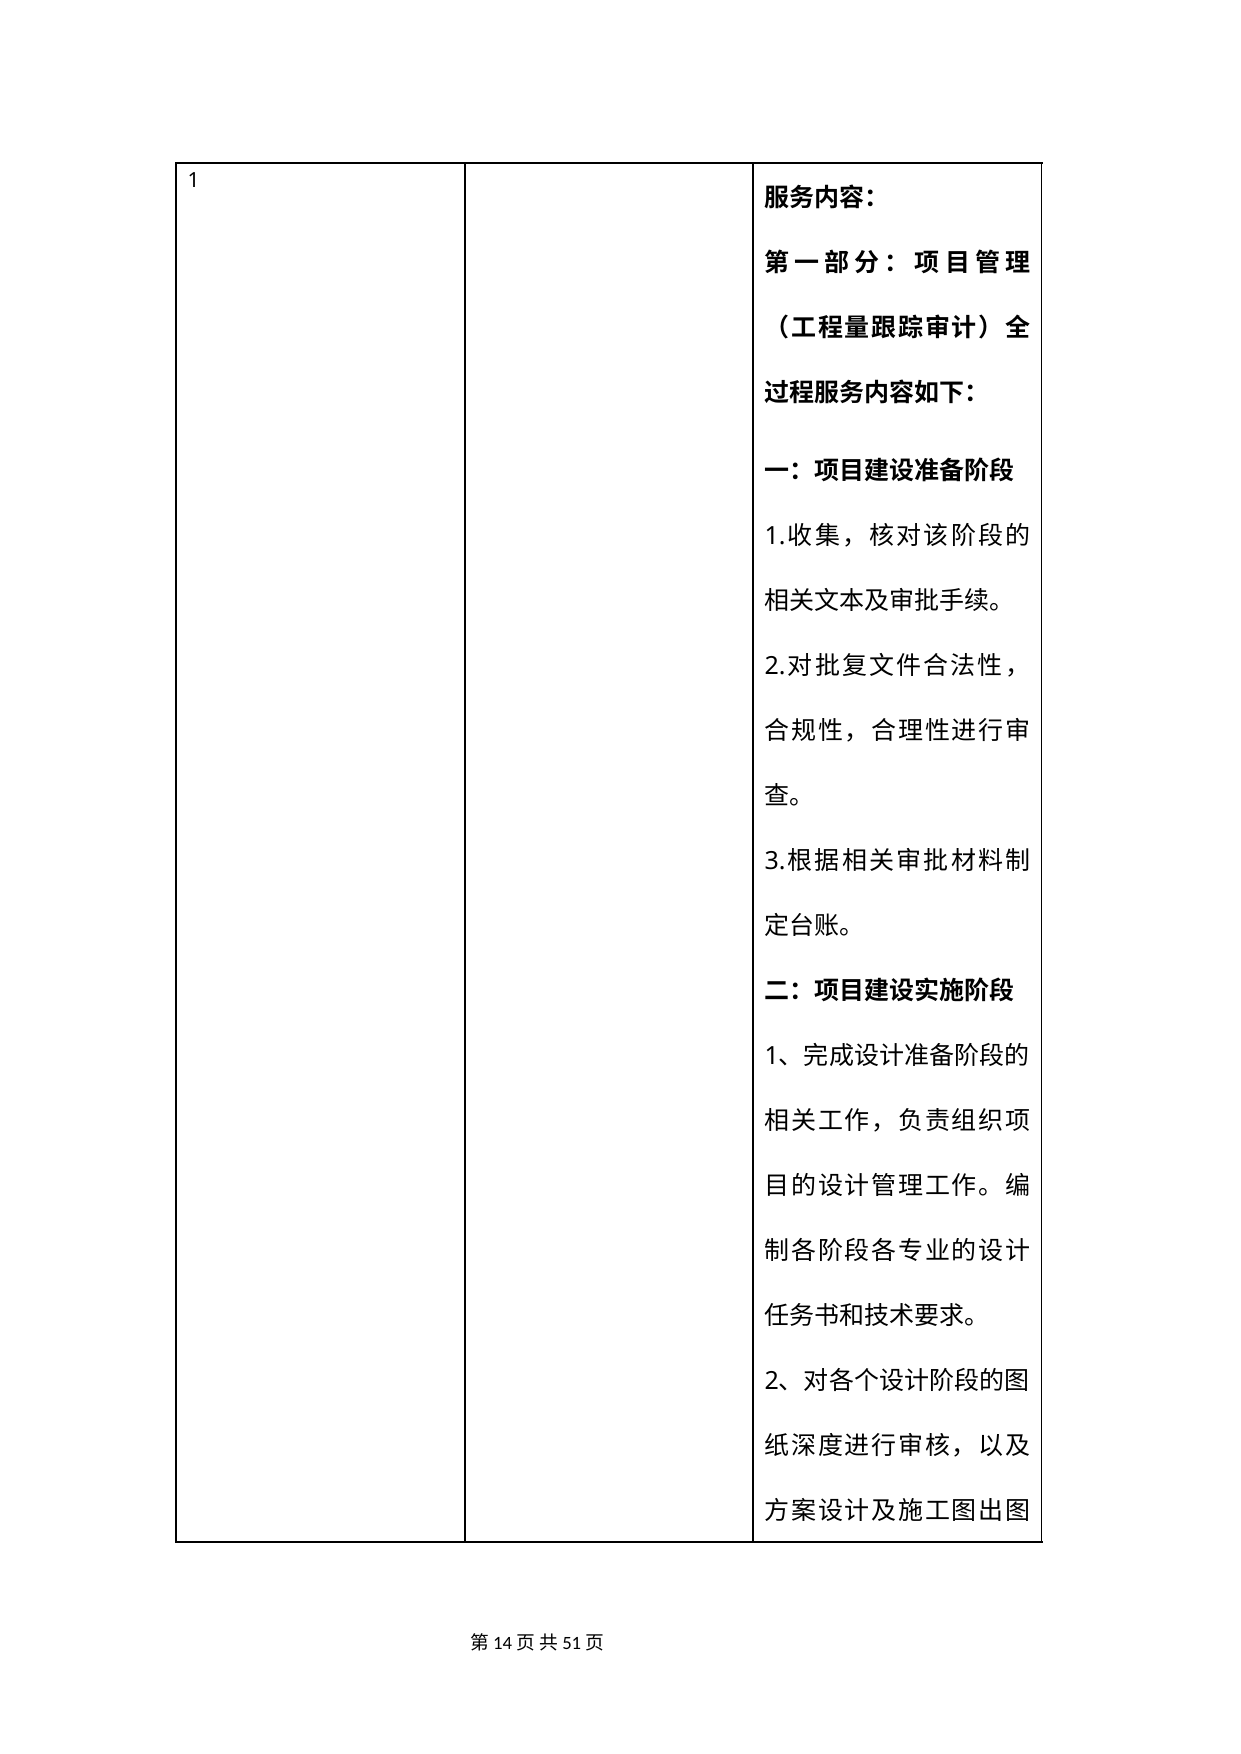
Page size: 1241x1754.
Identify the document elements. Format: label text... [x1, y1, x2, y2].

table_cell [754, 164, 1041, 1541]
table_cell 1 [177, 164, 464, 1541]
table_cell [466, 164, 752, 1541]
